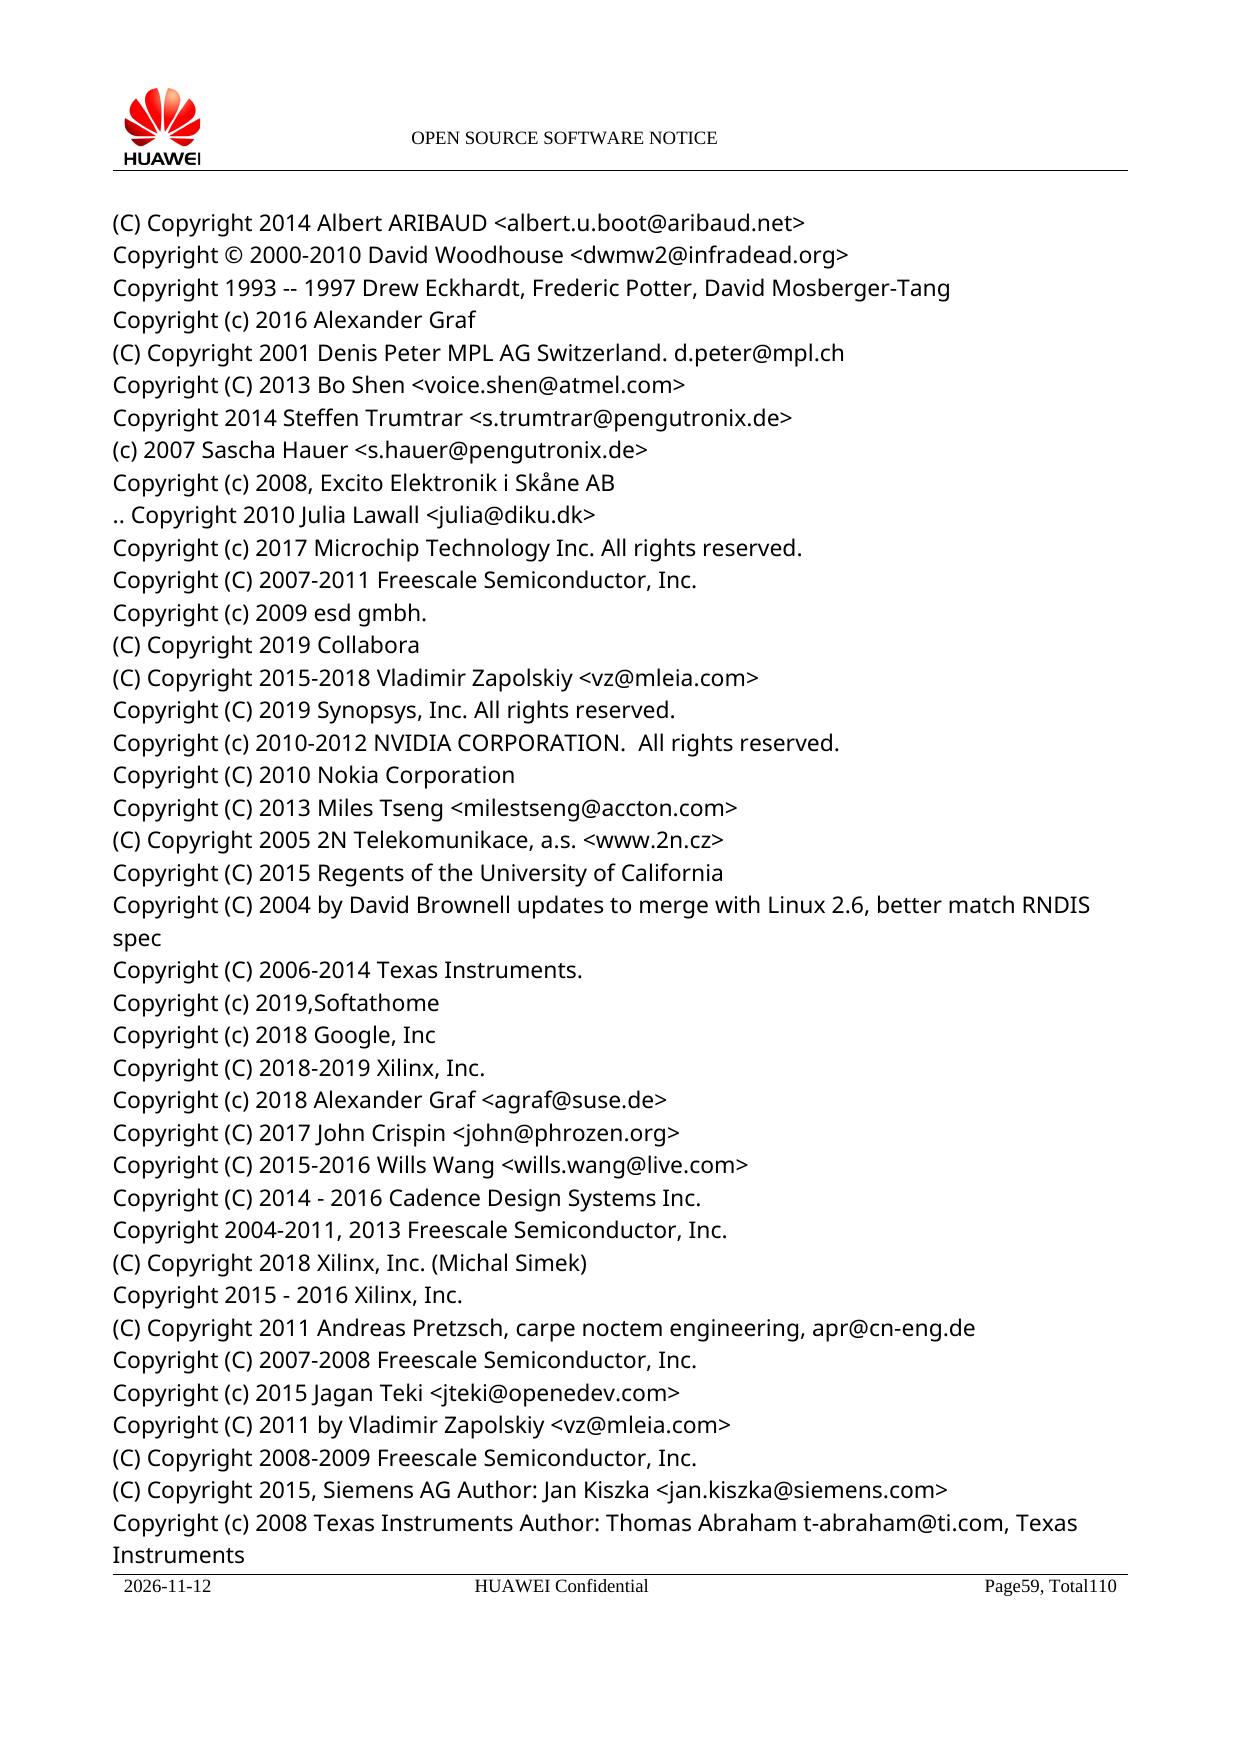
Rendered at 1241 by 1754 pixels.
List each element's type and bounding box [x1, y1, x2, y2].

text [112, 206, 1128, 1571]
picture [124, 88, 201, 165]
